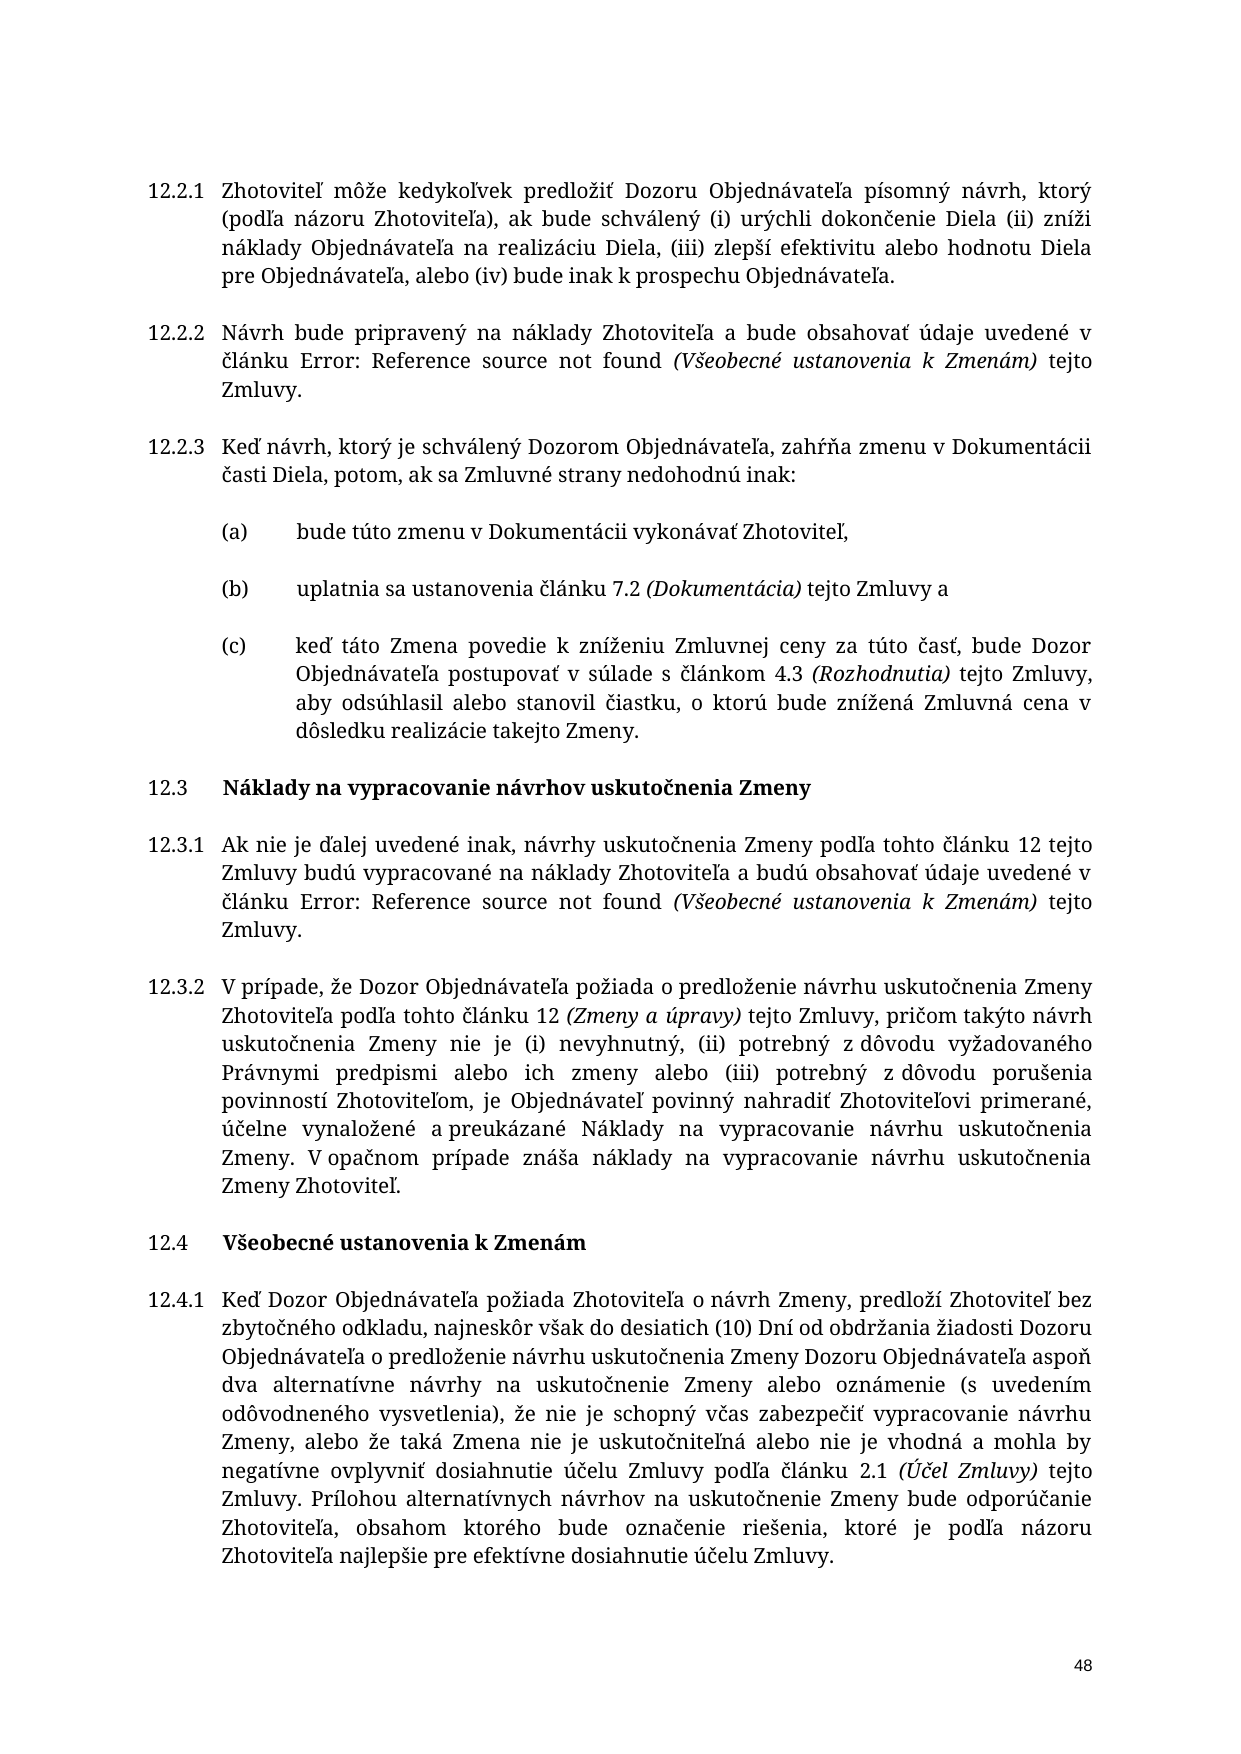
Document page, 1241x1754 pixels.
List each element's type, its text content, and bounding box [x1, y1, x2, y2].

list uplatnia sa ustanovenia článku 7.2 (Dokumentácia) tejto Zmluvy a [221, 574, 1093, 603]
list keď táto Zmena povedie k zníženiu Zmluvnej ceny za túto časť, bude Dozor Objednávateľa postupovať v súlade s článkom 4.3 (Rozhodnutia) tejto Zmluvy, aby odsúhlasil alebo stanovil čiastku, o ktorú bude znížená Zmluvná cena v dôsledku realizácie takejto Zmeny. [221, 631, 1093, 745]
list Všeobecné ustanovenia k Zmenám [148, 1228, 1093, 1257]
list Zhotoviteľ môže kedykoľvek predložiť Dozoru Objednávateľa písomný návrh, ktorý (podľa názoru Zhotoviteľa), ak bude schválený (i) urýchli dokončenie Diela (ii) zníži náklady Objednávateľa na realizáciu Diela, (iii) zlepší efektivitu alebo hodnotu Diela pre Objednávateľa, alebo (iv) bude inak k prospechu Objednávateľa. [148, 176, 1093, 290]
list bude túto zmenu v Dokumentácii vykonávať Zhotoviteľ, [221, 517, 1093, 546]
list Keď návrh, ktorý je schválený Dozorom Objednávateľa, zahŕňa zmenu v Dokumentácii časti Diela, potom, ak sa Zmluvné strany nedohodnú inak: [148, 432, 1093, 489]
list Keď Dozor Objednávateľa požiada Zhotoviteľa o návrh Zmeny, predloží Zhotoviteľ bez zbytočného odkladu, najneskôr však do desiatich (10) Dní od obdržania žiadosti Dozoru Objednávateľa o predloženie návrhu uskutočnenia Zmeny Dozoru Objednávateľa aspoň dva alternatívne návrhy na uskutočnenie Zmeny alebo oznámenie (s uvedením odôvodneného vysvetlenia), že nie je schopný včas zabezpečiť vypracovanie návrhu Zmeny, alebo že taká Zmena nie je uskutočniteľná alebo nie je vhodná a mohla by negatívne ovplyvniť dosiahnutie účelu Zmluvy podľa článku 2.1 (Účel Zmluvy) tejto Zmluvy. Prílohou alternatívnych návrhov na uskutočnenie Zmeny bude odporúčanie Zhotoviteľa, obsahom ktorého bude označenie riešenia, ktoré je podľa názoru Zhotoviteľa najlepšie pre efektívne dosiahnutie účelu Zmluvy. [148, 1285, 1093, 1569]
list V prípade, že Dozor Objednávateľa požiada o predloženie návrhu uskutočnenia Zmeny Zhotoviteľa podľa tohto článku 12 (Zmeny a úpravy) tejto Zmluvy, pričom takýto návrh uskutočnenia Zmeny nie je (i) nevyhnutný, (ii) potrebný z dôvodu vyžadovaného Právnymi predpismi alebo ich zmeny alebo (iii) potrebný z dôvodu porušenia povinností Zhotoviteľom, je Objednávateľ povinný nahradiť Zhotoviteľovi primerané, účelne vynaložené a preukázané Náklady na vypracovanie návrhu uskutočnenia Zmeny. V opačnom prípade znáša náklady na vypracovanie návrhu uskutočnenia Zmeny Zhotoviteľ. [148, 972, 1093, 1200]
list Náklady na vypracovanie návrhov uskutočnenia Zmeny [148, 773, 1093, 802]
